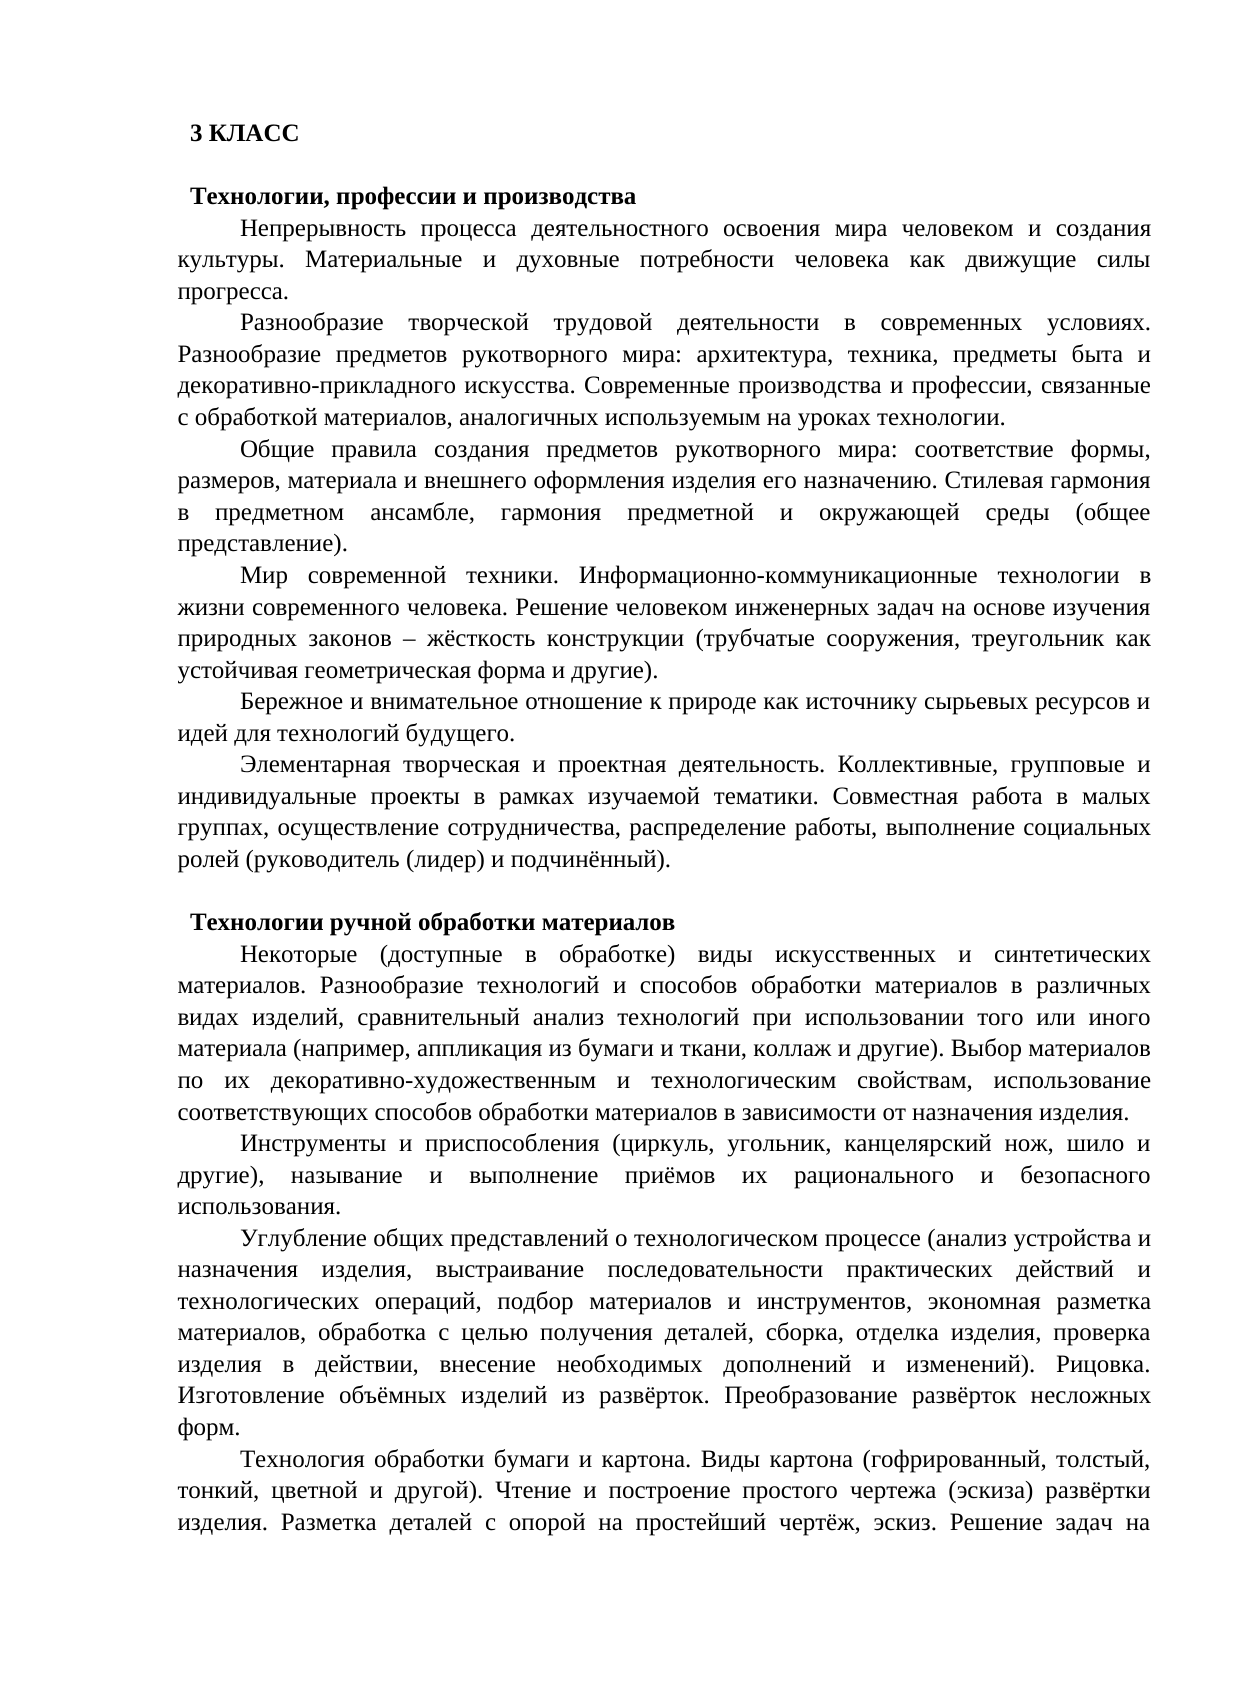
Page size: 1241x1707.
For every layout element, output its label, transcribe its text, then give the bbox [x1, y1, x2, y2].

text Инструменты и приспособления (циркуль, угольник, канцелярский нож, шило и другие), называние и выполнение приёмов их рационального и безопасного использования. [177, 1128, 1152, 1220]
text 3 КЛАСС [190, 118, 1152, 147]
text Общие правила создания предметов рукотворного мира: соответствие формы, размеров, материала и внешнего оформления изделия его назначению. Стилевая гармония в предметном ансамбле, гармония предметной и окружающей среды (общее представление). [177, 434, 1152, 557]
text Непрерывность процесса деятельностного освоения мира человеком и создания культуры. Материальные и духовные потребности человека как движущие силы прогресса. [177, 213, 1152, 305]
text Мир современной техники. Информационно-коммуникационные технологии в жизни современного человека. Решение человеком инженерных задач на основе изучения природных законов – жёсткость конструкции (трубчатые сооружения, треугольник как устойчивая геометрическая форма и другие). [177, 560, 1152, 683]
text Технологии ручной обработки материалов [190, 907, 1152, 936]
text Элементарная творческая и проектная деятельность. Коллективные, групповые и индивидуальные проекты в рамках изучаемой тематики. Совместная работа в малых группах, осуществление сотрудничества, распределение работы, выполнение социальных ролей (руководитель (лидер) и подчинённый). [177, 749, 1152, 873]
text Технологии, профессии и производства [190, 181, 1152, 210]
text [177, 1444, 1152, 1536]
text Некоторые (доступные в обработке) виды искусственных и синтетических материалов. Разнообразие технологий и способов обработки материалов в различных видах изделий, сравнительный анализ технологий при использовании того или иного материала (например, аппликация из бумаги и ткани, коллаж и другие). Выбор материалов по их декоративно-художественным и технологическим свойствам, использование соответствующих способов обработки материалов в зависимости от назначения изделия. [177, 939, 1152, 1125]
text Разнообразие творческой трудовой деятельности в современных условиях. Разнообразие предметов рукотворного мира: архитектура, техника, предметы быта и декоративно-прикладного искусства. Современные производства и профессии, связанные с обработкой материалов, аналогичных используемым на уроках технологии. [177, 307, 1152, 431]
text Углубление общих представлений о технологическом процессе (анализ устройства и назначения изделия, выстраивание последовательности практических действий и технологических операций, подбор материалов и инструментов, экономная разметка материалов, обработка с целью получения деталей, сборка, отделка изделия, проверка изделия в действии, внесение необходимых дополнений и изменений). Рицовка. Изготовление объёмных изделий из развёрток. Преобразование развёрток несложных форм. [177, 1223, 1152, 1441]
text Бережное и внимательное отношение к природе как источнику сырьевых ресурсов и идей для технологий будущего. [177, 686, 1152, 747]
